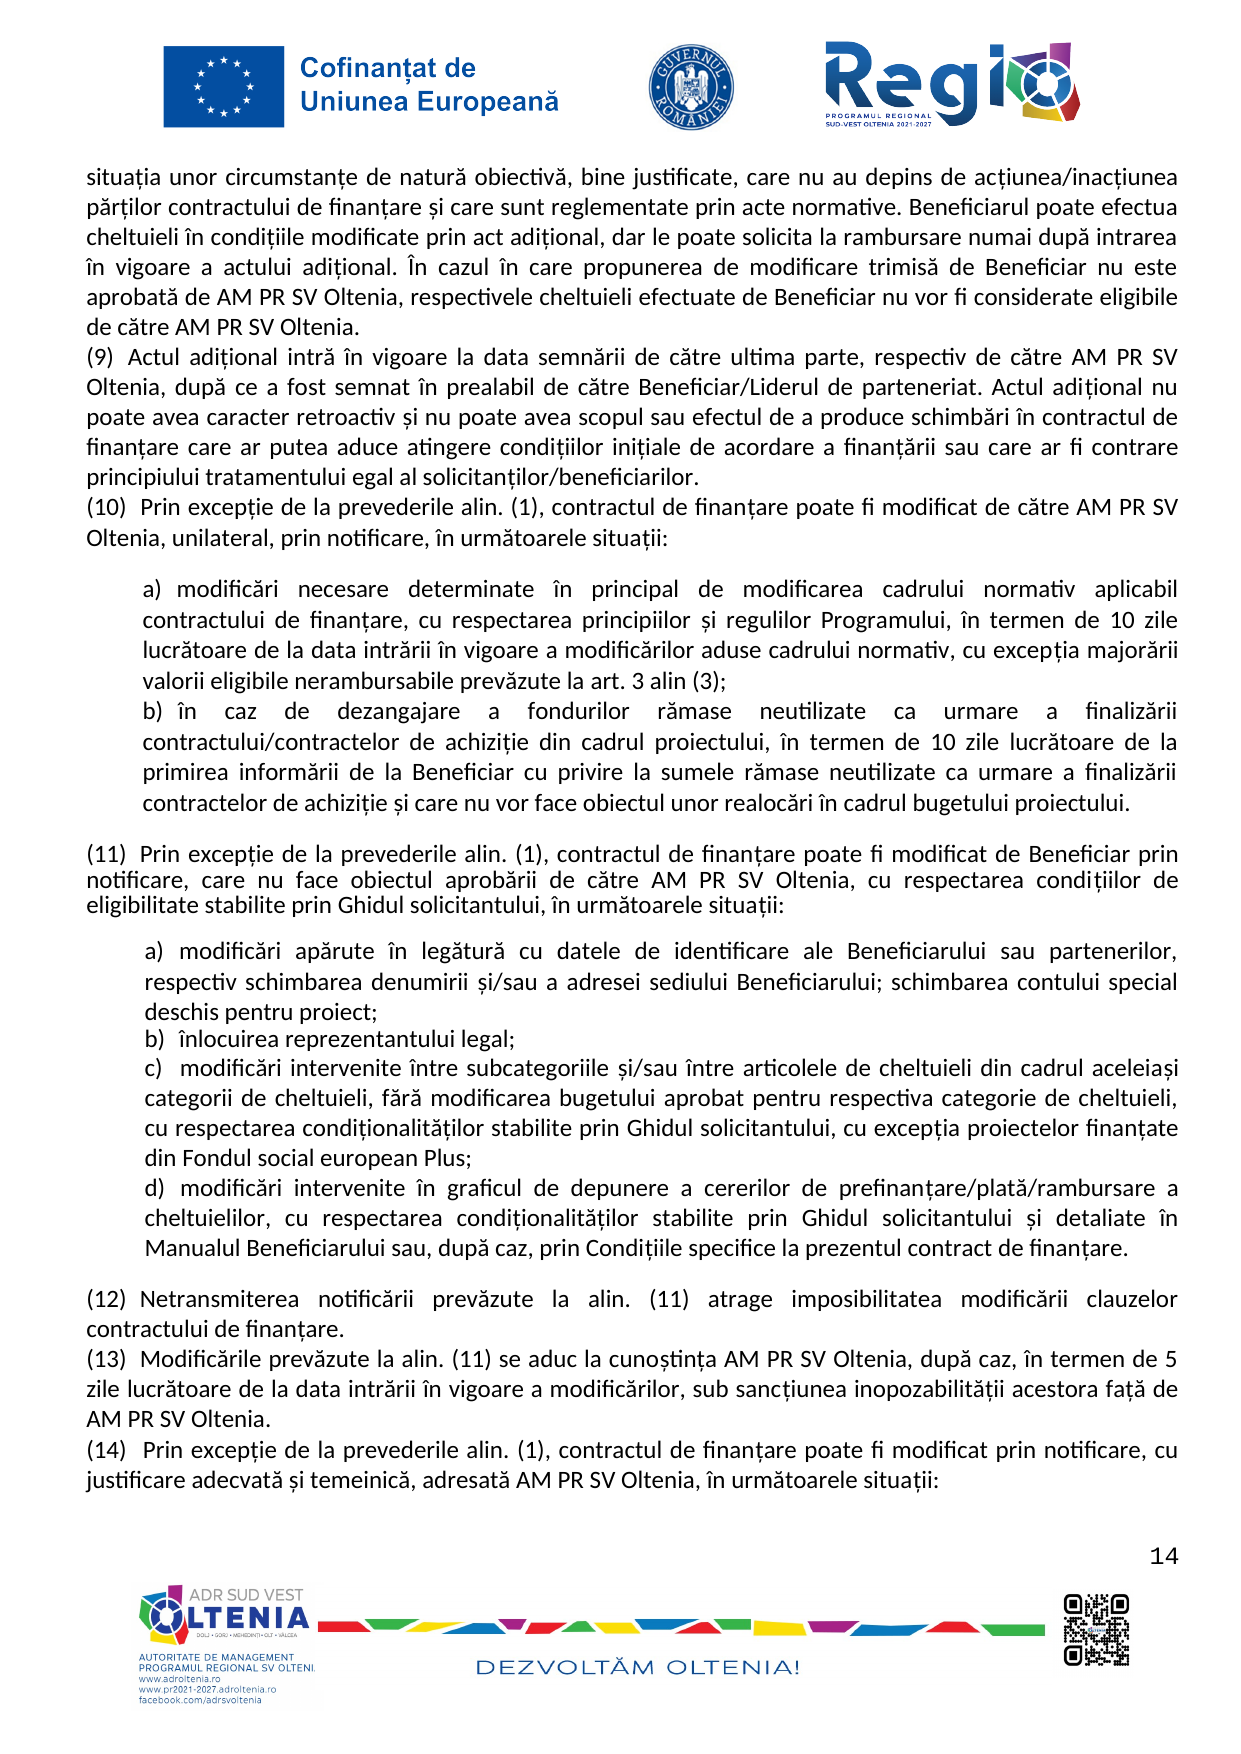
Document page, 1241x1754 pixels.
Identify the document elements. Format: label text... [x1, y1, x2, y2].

picture [158, 42, 561, 131]
list în caz de dezangajare a fondurilor rămase neutilizate ca urmare a finalizării contractului/contractelor de achiziţie din cadrul proiectului, în termen de 10 zile lucrătoare de la primirea informării de la Beneficiar cu privire la sumele rămase neutilizate ca urmare a finalizării contractelor de achiziţie şi care nu vor face obiectul unor realocări în cadrul bugetului proiectului. [142, 695, 1179, 817]
list modificări intervenite în graficul de depunere a cererilor de prefinanţare/plată/rambursare a cheltuielilor, cu respectarea condiţionalităţilor stabilite prin Ghidul solicitantului şi detaliate în Manualul Beneficiarului sau, după caz, prin Condiţiile specifice la prezentul contract de finanţare. [144, 1172, 1179, 1262]
picture [131, 1582, 1134, 1711]
picture [645, 42, 739, 132]
list Prin excepţie de la prevederile alin. (1), contractul de finanţare poate fi modificat de către AM PR SV Oltenia, unilateral, prin notificare, în următoarele situaţii: [86, 491, 1179, 552]
picture [823, 40, 1082, 129]
list Netransmiterea notificării prevăzute la alin. (11) atrage imposibilitatea modificării clauzelor contractului de finanţare. [86, 1283, 1179, 1344]
list Prin excepţie de la prevederile alin. (1), contractul de finanţare poate fi modificat de Beneficiar prin notificare, care nu face obiectul aprobării de către AM PR SV Oltenia, cu respectarea condiţiilor de eligibilitate stabilite prin Ghidul solicitantului, în următoarele situaţii: [86, 842, 1179, 919]
list înlocuirea reprezentantului legal; [144, 1027, 1179, 1052]
list modificări intervenite între subcategoriile şi/sau între articolele de cheltuieli din cadrul aceleiaşi categorii de cheltuieli, fără modificarea bugetului aprobat pentru respectiva categorie de cheltuieli, cu respectarea condiţionalităţilor stabilite prin Ghidul solicitantului, cu excepţia proiectelor finanţate din Fondul social european Plus; [144, 1052, 1179, 1172]
list Actul adiţional intră în vigoare la data semnării de către ultima parte, respectiv de către AM PR SV Oltenia, după ce a fost semnat în prealabil de către Beneficiar/Liderul de parteneriat. Actul adiţional nu poate avea caracter retroactiv şi nu poate avea scopul sau efectul de a produce schimbări în contractul de finanţare care ar putea aduce atingere condiţiilor iniţiale de acordare a finanţării sau care ar fi contrare principiului tratamentului egal al solicitanţilor/beneficiarilor. [86, 341, 1179, 491]
list modificări apărute în legătură cu datele de identificare ale Beneficiarului sau partenerilor, respectiv schimbarea denumirii şi/sau a adresei sediului Beneficiarului; schimbarea contului special deschis pentru proiect; [144, 935, 1179, 1027]
list modificări necesare determinate în principal de modificarea cadrului normativ aplicabil contractului de finanţare, cu respectarea principiilor şi regulilor Programului, în termen de 10 zile lucrătoare de la data intrării în vigoare a modificărilor aduse cadrului normativ, cu excepţia majorării valorii eligibile nerambursabile prevăzute la art. 3 alin (3); [142, 573, 1179, 695]
list Modificările prevăzute la alin. (11) se aduc la cunoştinţa AM PR SV Oltenia, după caz, în termen de 5 zile lucrătoare de la data intrării în vigoare a modificărilor, sub sancţiunea inopozabilităţii acestora faţă de AM PR SV Oltenia. [86, 1344, 1179, 1434]
list Prin excepţie de la prevederile alin. (1), contractul de finanţare poate fi modificat prin notificare, cu justificare adecvată şi temeinică, adresată AM PR SV Oltenia, în următoarele situaţii: [86, 1434, 1179, 1495]
